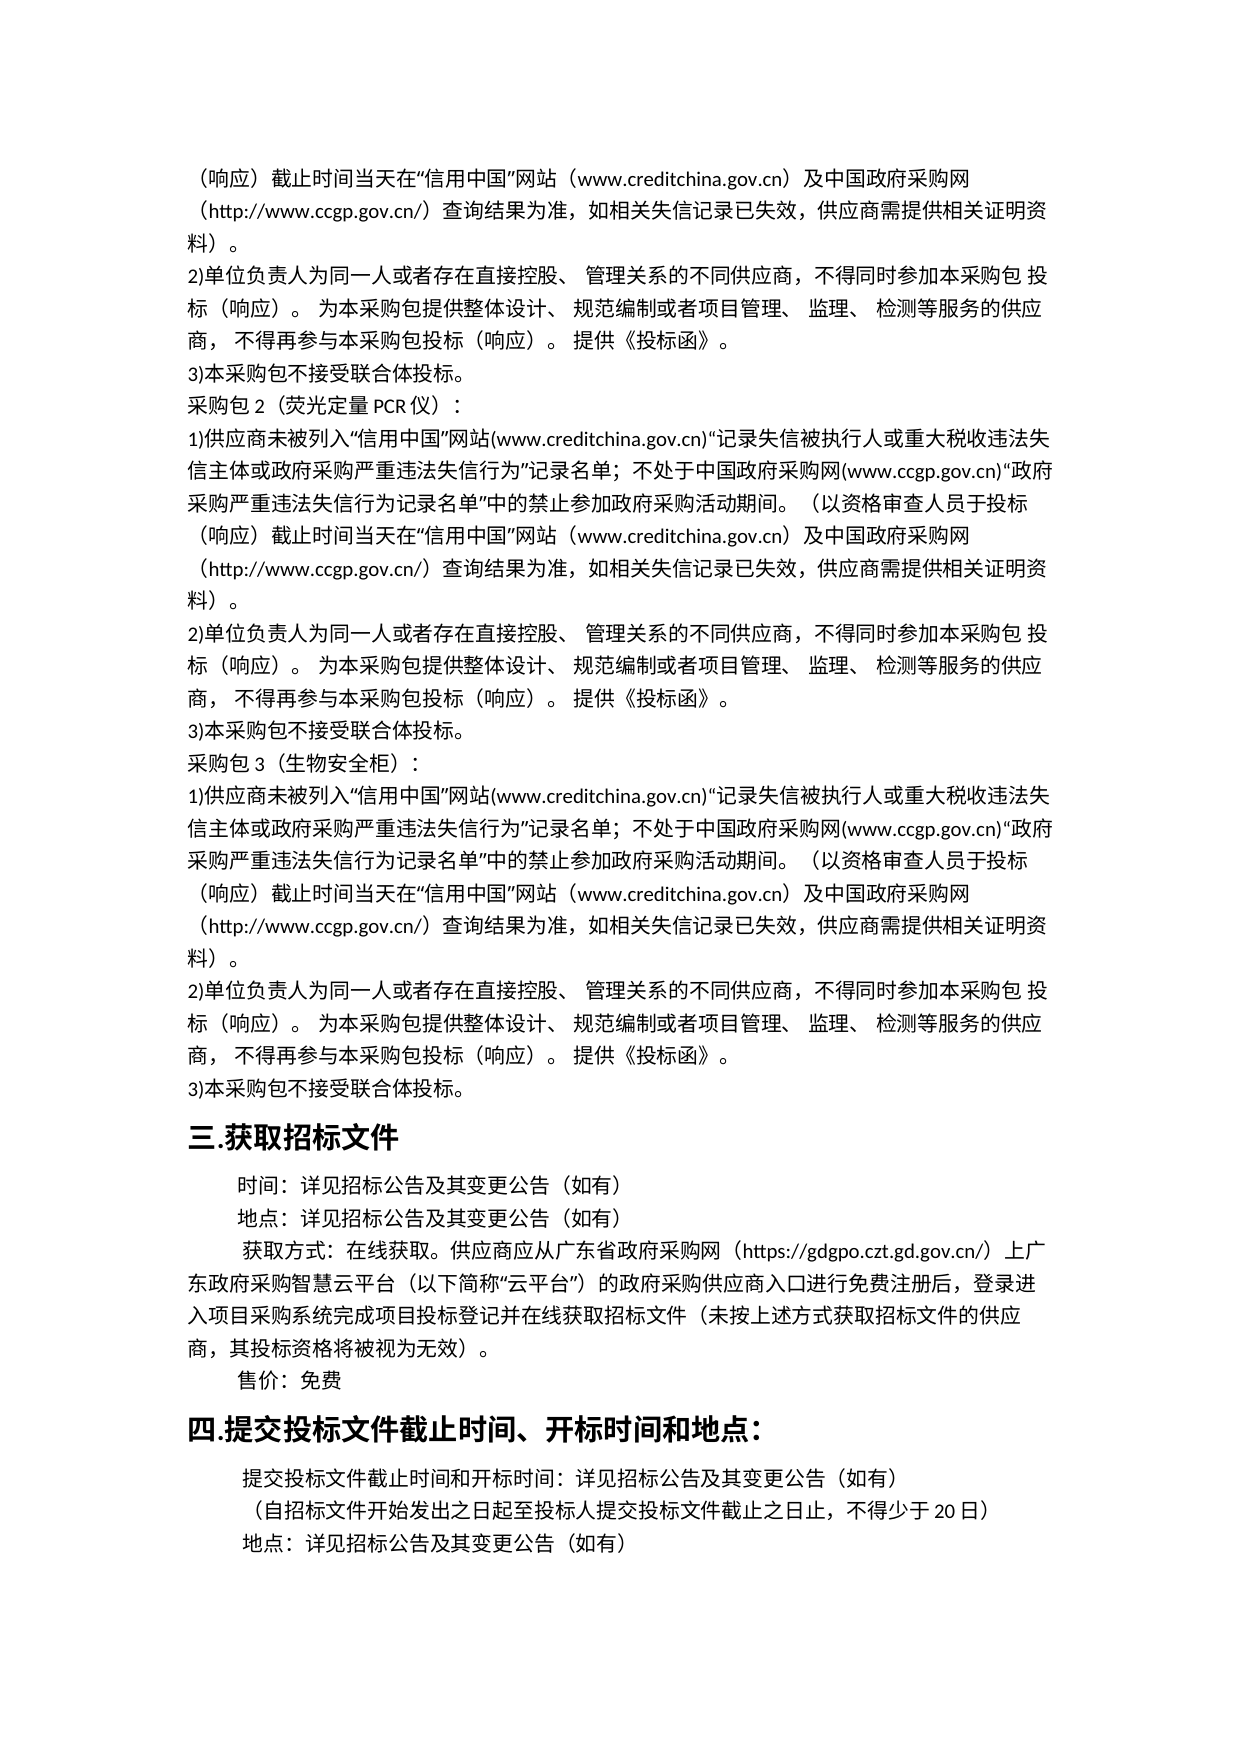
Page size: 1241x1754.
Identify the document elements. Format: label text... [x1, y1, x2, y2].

text 2)单位负责人为同一人或者存在直接控股、 管理关系的不同供应商，不得同时参加本采购包 投标（响应）。 为本采购包提供整体设计、 规范编制或者项目管理、 监理、 检测等服务的供应商， 不得再参与本采购包投标（响应）。 提供《投标函》。 [187, 259, 1053, 357]
text 2)单位负责人为同一人或者存在直接控股、 管理关系的不同供应商，不得同时参加本采购包 投标（响应）。 为本采购包提供整体设计、 规范编制或者项目管理、 监理、 检测等服务的供应商， 不得再参与本采购包投标（响应）。 提供《投标函》。 [187, 617, 1053, 714]
text 3)本采购包不接受联合体投标。 [187, 357, 1053, 389]
text 采购包2（荧光定量PCR仪）： [187, 389, 1053, 422]
text 地点：详见招标公告及其变更公告（如有） [187, 1527, 1053, 1559]
text 采购包3（生物安全柜）： [187, 747, 1053, 779]
text 售价：免费 [187, 1364, 1053, 1397]
text 3)本采购包不接受联合体投标。 [187, 714, 1053, 747]
text （自招标文件开始发出之日起至投标人提交投标文件截止之日止，不得少于20日） [187, 1494, 1053, 1527]
text 地点：详见招标公告及其变更公告（如有） [187, 1202, 1053, 1234]
text 三.获取招标文件 [187, 1104, 1053, 1169]
text 时间：详见招标公告及其变更公告（如有） [187, 1169, 1053, 1202]
text 2)单位负责人为同一人或者存在直接控股、 管理关系的不同供应商，不得同时参加本采购包 投标（响应）。 为本采购包提供整体设计、 规范编制或者项目管理、 监理、 检测等服务的供应商， 不得再参与本采购包投标（响应）。 提供《投标函》。 [187, 974, 1053, 1072]
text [187, 162, 1053, 259]
text 四.提交投标文件截止时间、开标时间和地点： [187, 1397, 1053, 1462]
text 3)本采购包不接受联合体投标。 [187, 1072, 1053, 1104]
text 获取方式：在线获取。供应商应从广东省政府采购网（https://gdgpo.czt.gd.gov.cn/）上广东政府采购智慧云平台（以下简称“云平台”）的政府采购供应商入口进行免费注册后，登录进入项目采购系统完成项目投标登记并在线获取招标文件（未按上述方式获取招标文件的供应商，其投标资格将被视为无效）。 [187, 1234, 1053, 1364]
text 提交投标文件截止时间和开标时间：详见招标公告及其变更公告（如有） [187, 1462, 1053, 1494]
